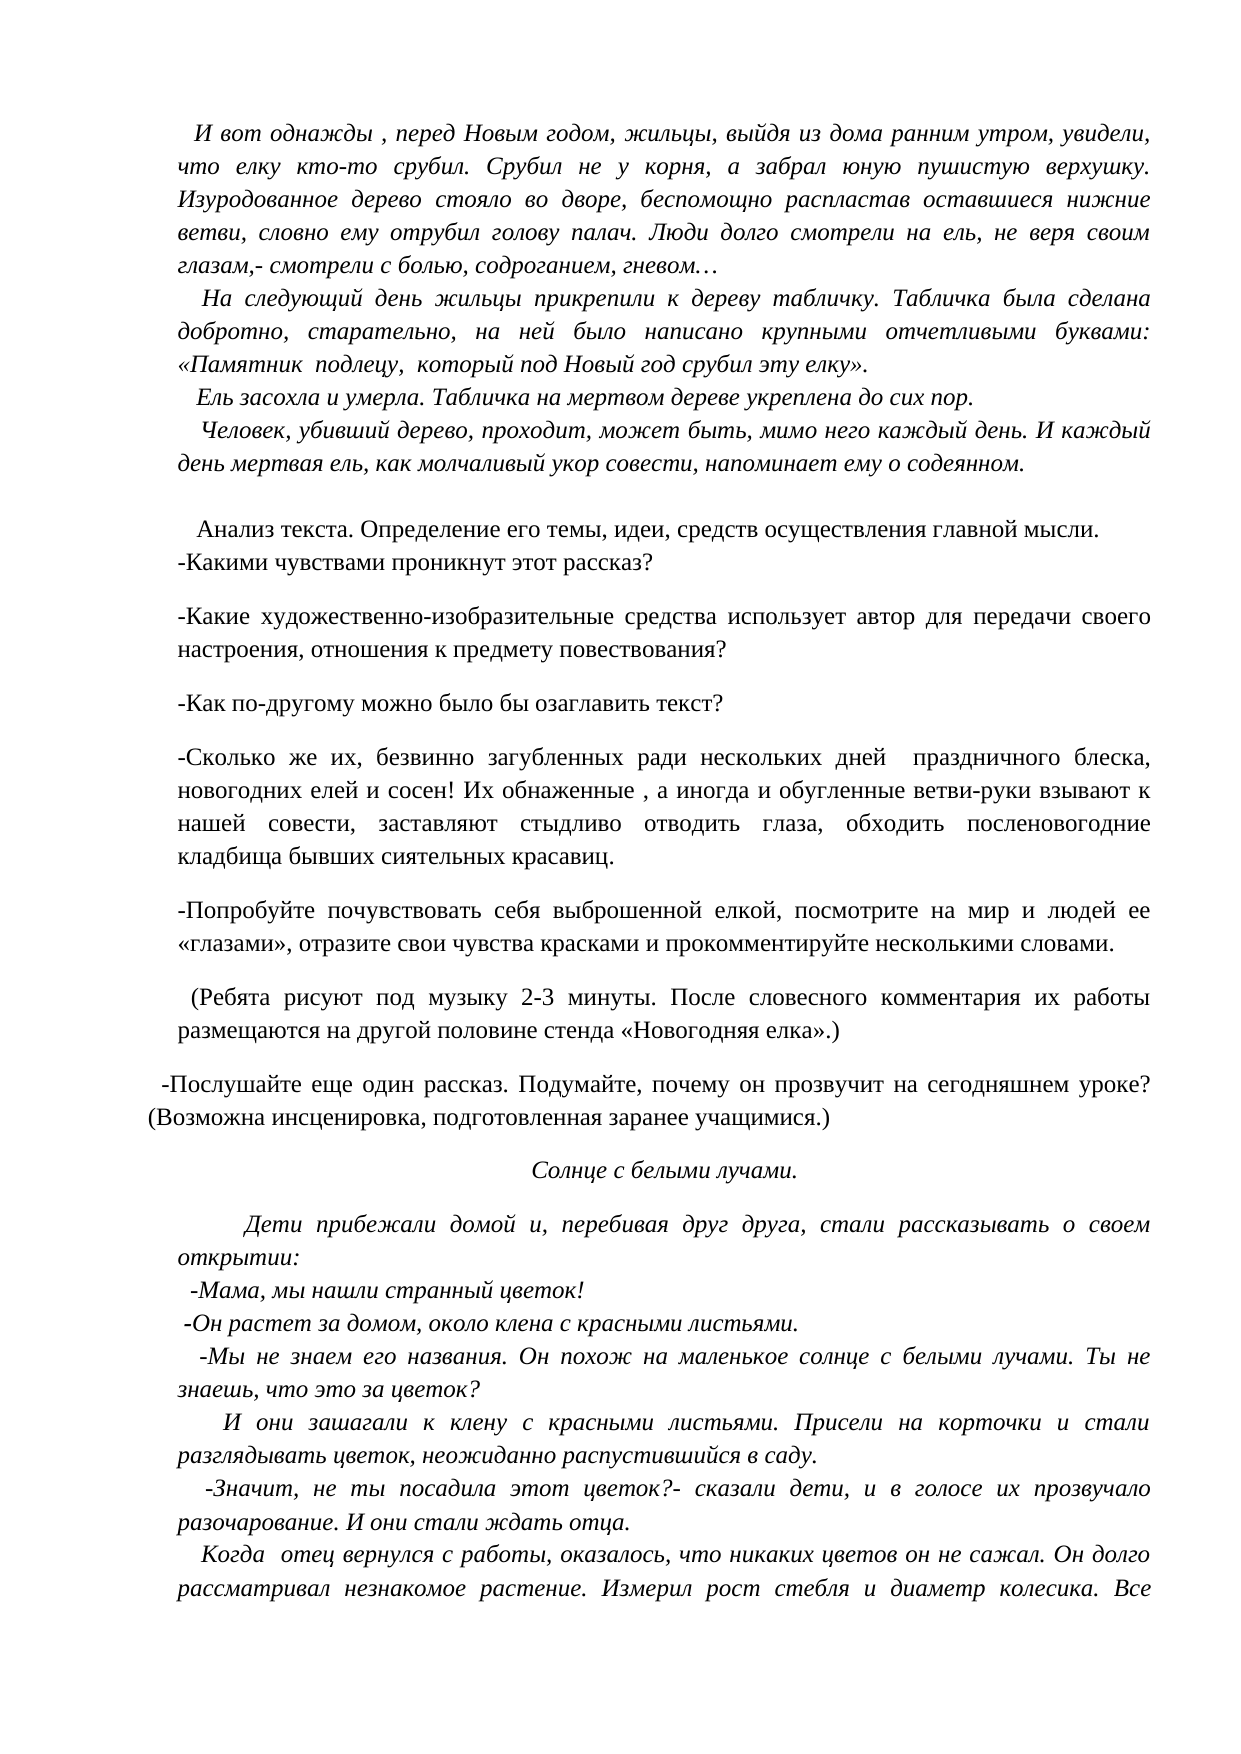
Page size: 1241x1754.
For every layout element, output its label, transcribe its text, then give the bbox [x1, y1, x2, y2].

text И вот однажды , перед Новым годом, жильцы, выйдя из дома ранним утром, увидели, что елку кто-то срубил. Срубил не у корня, а забрал юную пушистую верхушку. Изуродованное дерево стояло во дворе, беспомощно распластав оставшиеся нижние ветви, словно ему отрубил голову палач. Люди долго смотрели на ель, не веря своим глазам,- смотрели с болью, содроганием, гневом… [177, 118, 1152, 279]
text -Как по-другому можно было бы озаглавить текст? [177, 688, 1152, 717]
text -Мы не знаем его названия. Он похож на маленькое солнце с белыми лучами. Ты не знаешь, что это за цветок? [177, 1341, 1152, 1403]
text И они зашагали к клену с красными листьями. Присели на корточки и стали разглядывать цветок, неожиданно распустившийся в саду. [177, 1407, 1152, 1469]
text Ель засохла и умерла. Табличка на мертвом дереве укреплена до сих пор. [177, 382, 1152, 411]
text Человек, убивший дерево, проходит, может быть, мимо него каждый день. И каждый день мертвая ель, как молчаливый укор совести, напоминает ему о содеянном. [177, 415, 1152, 477]
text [177, 1539, 1152, 1601]
text -Какие художественно-изобразительные средства использует автор для передачи своего настроения, отношения к предмету повествования? [177, 601, 1152, 663]
text -Значит, не ты посадила этот цветок?- сказали дети, и в голосе их прозвучало разочарование. И они стали ждать отца. [177, 1473, 1152, 1535]
text (Ребята рисуют под музыку 2-3 минуты. После словесного комментария их работы размещаются на другой половине стенда «Новогодняя елка».) [177, 982, 1152, 1043]
text -Послушайте еще один рассказ. Подумайте, почему он прозвучит на сегодняшнем уроке? (Возможна инсценировка, подготовленная заранее учащимися.) [133, 1069, 1152, 1130]
text -Мама, мы нашли странный цветок! [177, 1275, 1152, 1304]
text -Он растет за домом, около клена с красными листьями. [177, 1308, 1152, 1337]
text Солнце с белыми лучами. [177, 1156, 1152, 1184]
text -Какими чувствами проникнут этот рассказ? [177, 547, 1152, 576]
text Анализ текста. Определение его темы, идеи, средств осуществления главной мысли. [177, 514, 1152, 543]
text На следующий день жильцы прикрепили к дереву табличку. Табличка была сделана добротно, старательно, на ней было написано крупными отчетливыми буквами: «Памятник подлецу, который под Новый год срубил эту елку». [177, 283, 1152, 378]
text -Сколько же их, безвинно загубленных ради нескольких дней праздничного блеска, новогодних елей и сосен! Их обнаженные , а иногда и обугленные ветви-руки взывают к нашей совести, заставляют стыдливо отводить глаза, обходить посленовогодние кладбища бывших сиятельных красавиц. [177, 742, 1152, 870]
text Дети прибежали домой и, перебивая друг друга, стали рассказывать о своем открытии: [177, 1209, 1152, 1271]
text -Попробуйте почувствовать себя выброшенной елкой, посмотрите на мир и людей ее «глазами», отразите свои чувства красками и прокомментируйте несколькими словами. [177, 895, 1152, 957]
